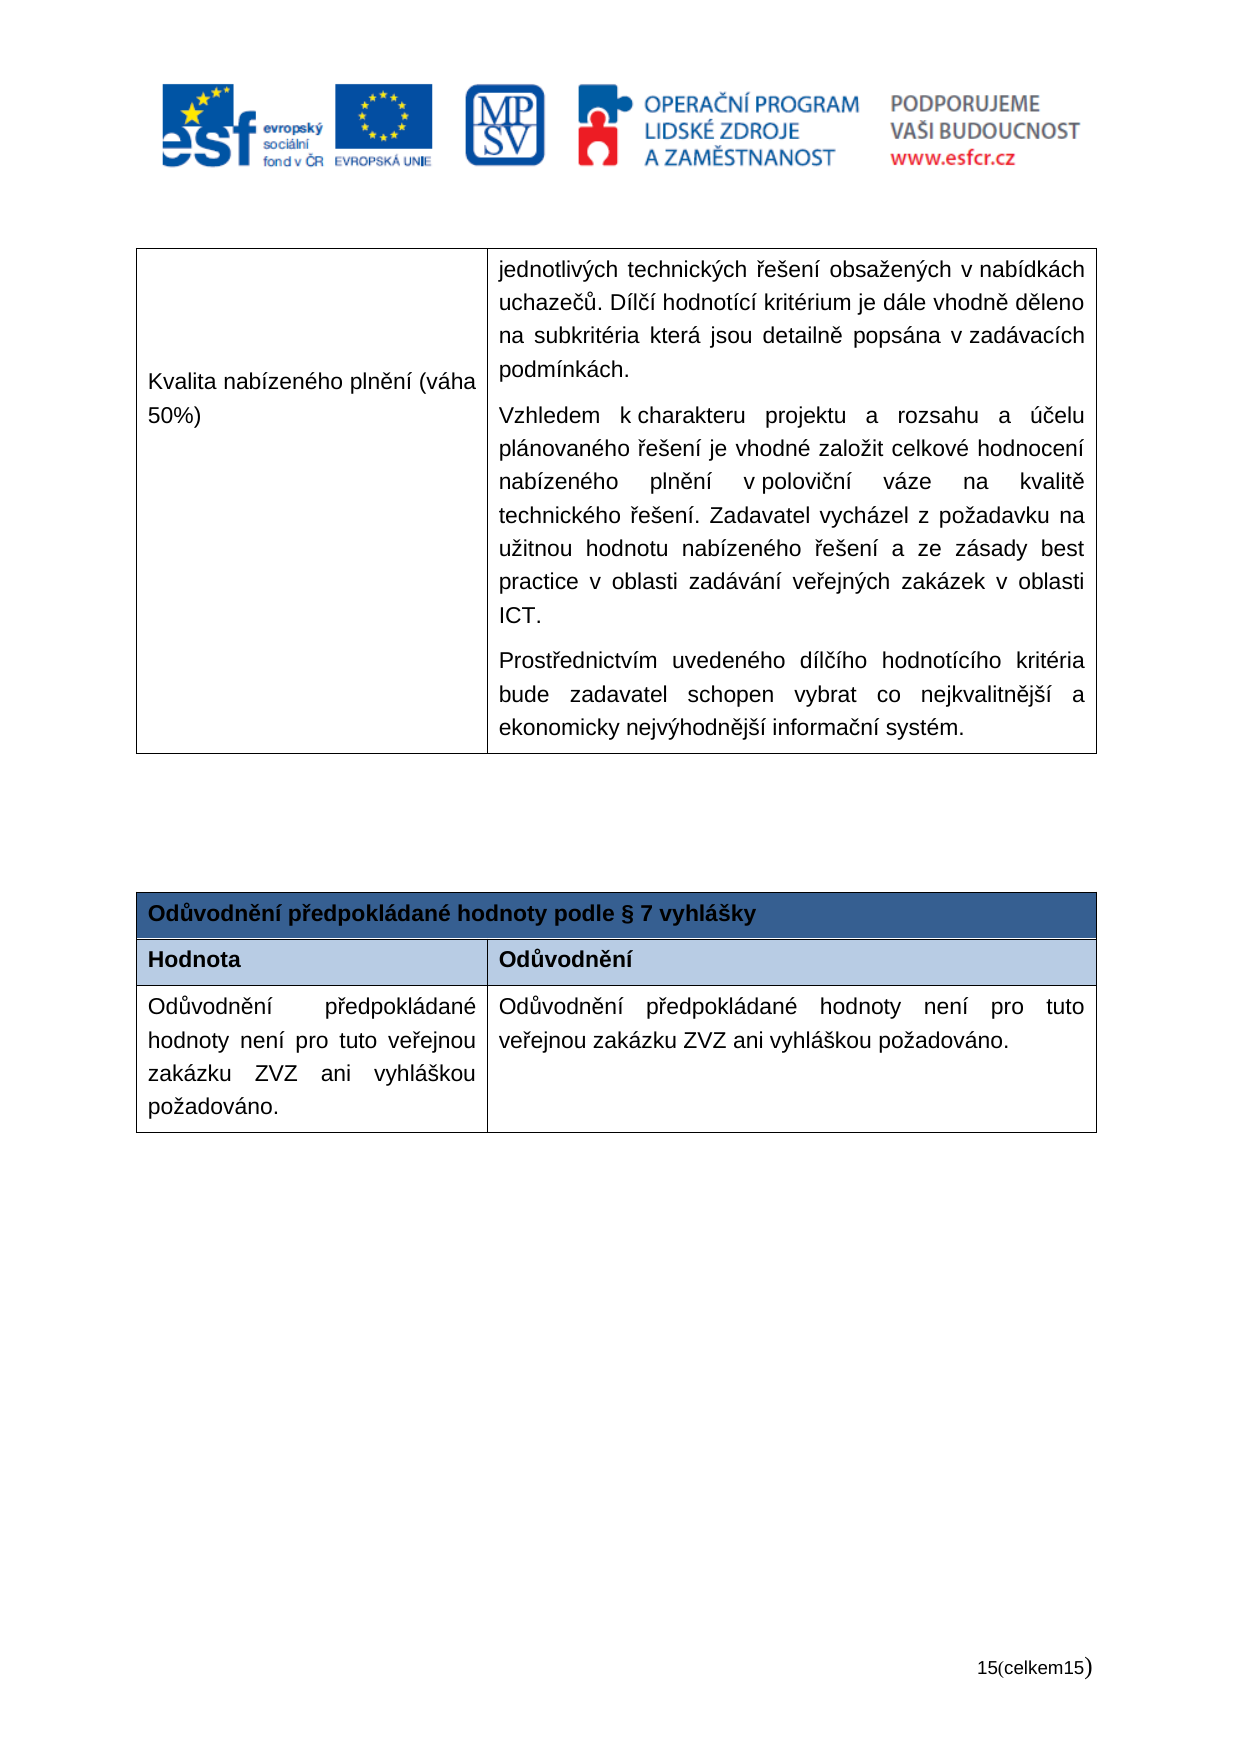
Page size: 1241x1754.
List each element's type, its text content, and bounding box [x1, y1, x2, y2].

table_header Odůvodnění předpokládané hodnoty podle § 7 vyhlášky [137, 893, 1096, 938]
table_cell Hodnota [137, 940, 487, 985]
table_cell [488, 249, 1096, 753]
table_cell Odůvodnění předpokládané hodnoty není pro tuto veřejnou zakázku ZVZ ani vyhláškou požadováno. [488, 986, 1096, 1132]
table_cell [137, 249, 487, 753]
table_cell Odůvodnění [488, 940, 1096, 985]
table_cell Odůvodnění předpokládané hodnoty není pro tuto veřejnou zakázku ZVZ ani vyhláškou požadováno. [137, 986, 487, 1132]
